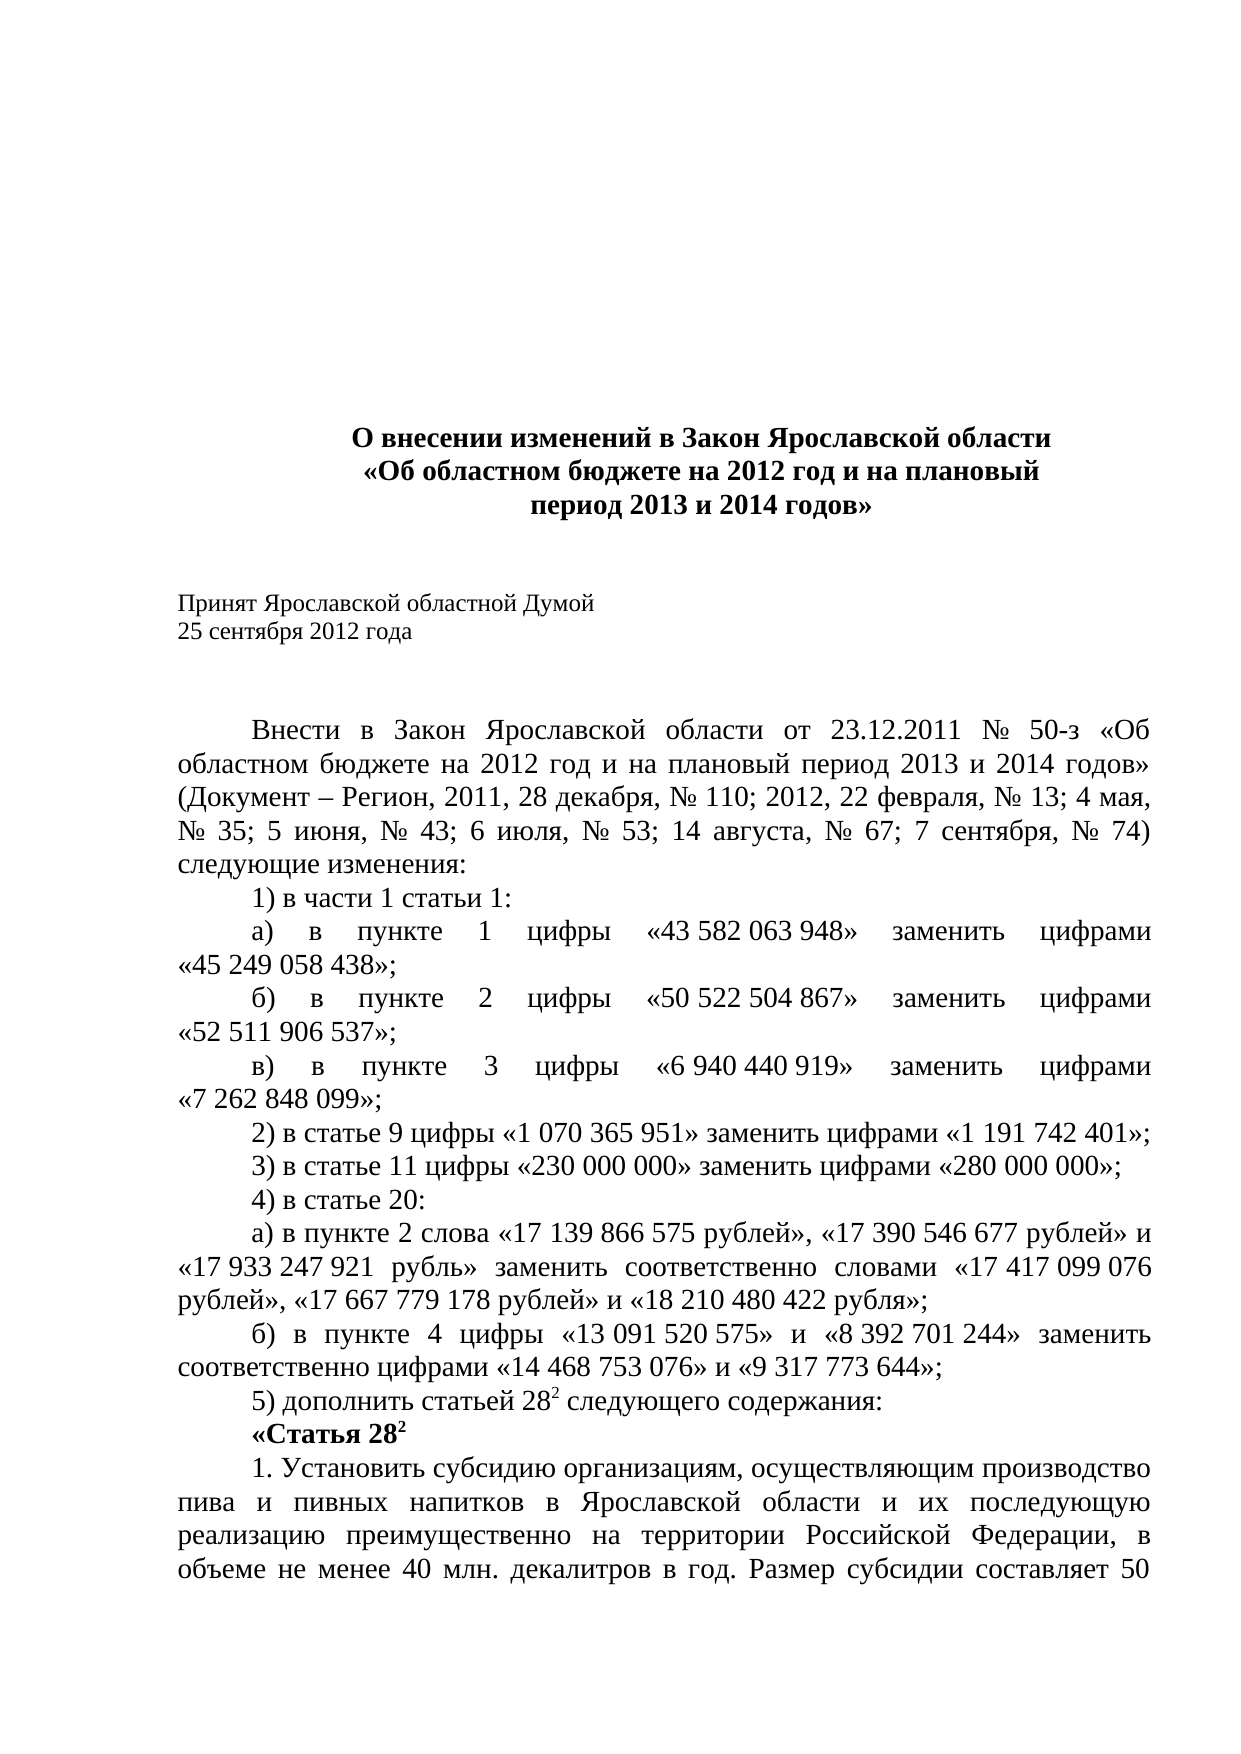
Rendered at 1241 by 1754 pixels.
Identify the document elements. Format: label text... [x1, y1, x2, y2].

subtitle период 2013 и 2014 годов» [177, 487, 1152, 521]
text 3) в статье 11 цифры «230 000 000» заменить цифрами «280 000 000»; [177, 1148, 1152, 1182]
text 1) в части 1 статьи 1: [177, 880, 1152, 913]
text Внести в Закон Ярославской области от 23.12.2011 № 50-з «Об областном бюджете на 2012 год и на плановый период 2013 и 2014 годов» (Документ – Регион, 2011, 28 декабря, № 110; 2012, 22 февраля, № 13; 4 мая, № 35; 5 июня, № 43; 6 июля, № 53; 14 августа, № 67; 7 сентября, № 74) следующие изменения: [177, 712, 1152, 880]
text 4) в статье 20: [177, 1182, 1152, 1215]
text 2) в статье 9 цифры «1 070 365 951» заменить цифрами «1 191 742 401»; [177, 1115, 1152, 1148]
title «Об областном бюджете на 2012 год и на плановый [177, 453, 1152, 487]
text Принят Ярославской областной Думой [177, 588, 1152, 616]
text «Статья 282 [177, 1417, 1152, 1450]
text в) в пункте 3 цифры «6 940 440 919» заменить цифрами «7 262 848 099»; [177, 1048, 1152, 1115]
text а) в пункте 2 слова «17 139 866 575 рублей», «17 390 546 677 рублей» и «17 933 247 921 рубль» заменить соответственно словами «17 417 099 076 рублей», «17 667 779 178 рублей» и «18 210 480 422 рубля»; [177, 1215, 1152, 1316]
text б) в пункте 4 цифры «13 091 520 575» и «8 392 701 244» заменить соответственно цифрами «14 468 753 076» и «9 317 773 644»; [177, 1316, 1152, 1383]
text 5) дополнить статьей 282 следующего содержания: [177, 1383, 1152, 1417]
text О внесении изменений в Закон Ярославской области [177, 420, 1152, 453]
text а) в пункте 1 цифры «43 582 063 948» заменить цифрами «45 249 058 438»; [177, 913, 1152, 981]
text б) в пункте 2 цифры «50 522 504 867» заменить цифрами «52 511 906 537»; [177, 981, 1152, 1048]
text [177, 1450, 1152, 1584]
text 25 сентября 2012 года [177, 616, 1152, 645]
